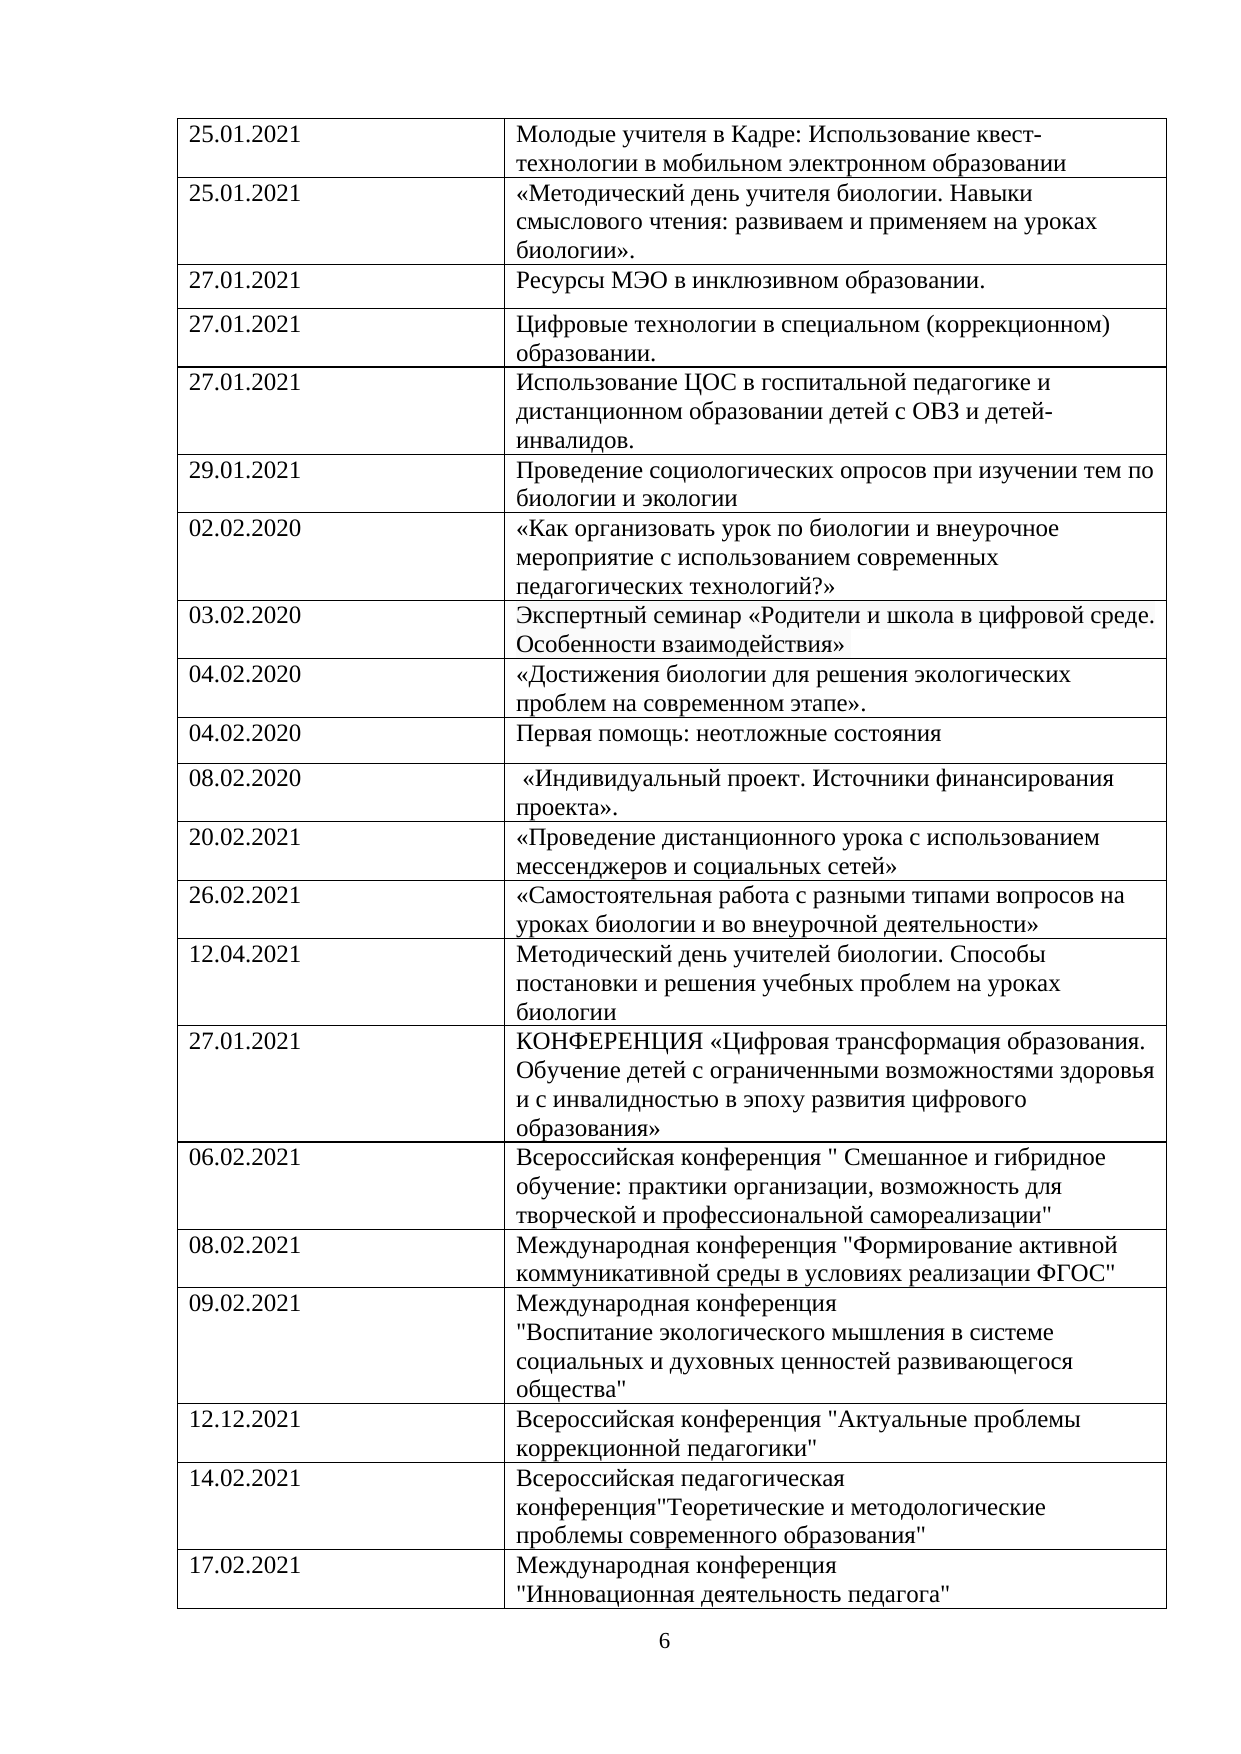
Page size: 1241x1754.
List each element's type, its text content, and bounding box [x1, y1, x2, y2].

table_cell 27.01.2021 [178, 368, 504, 454]
table_cell «Методический день учителя биологии. Навыки смыслового чтения: развиваем и применяем на уроках биологии». [505, 178, 1166, 264]
table_cell Международная конференция "Инновационная деятельность педагога" [505, 1550, 1166, 1608]
table_cell Молодые учителя в Кадре: Использование квест-технологии в мобильном электронном образовании [505, 119, 1166, 177]
table_cell Методический день учителей биологии. Способы постановки и решения учебных проблем на уроках биологии [505, 939, 1166, 1025]
table_cell Проведение социологических опросов при изучении тем по биологии и экологии [505, 455, 1166, 512]
table_cell 25.01.2021 [178, 119, 504, 177]
table_cell Экспертный семинар «Родители и школа в цифровой среде. Особенности взаимодействия» [851, 601, 1166, 658]
table_cell 12.12.2021 [178, 1404, 504, 1462]
table_cell «Достижения биологии для решения экологических проблем на современном этапе». [505, 659, 1166, 717]
table_cell Ресурсы МЭО в инклюзивном образовании. [505, 265, 1166, 308]
table_cell КОНФЕРЕНЦИЯ «Цифровая трансформация образования. Обучение детей с ограниченными возможностями здоровья и с инвалидностью в эпоху развития цифрового образования» [505, 1026, 1166, 1141]
table_cell 04.02.2020 [178, 659, 504, 717]
table_cell 27.01.2021 [178, 265, 504, 308]
table_cell «Проведение дистанционного урока с использованием мессенджеров и социальных сетей» [505, 822, 1166, 879]
table_cell Использование ЦОС в госпитальной педагогике и дистанционном образовании детей с ОВЗ и детей-инвалидов. [505, 368, 1166, 454]
table_cell 26.02.2021 [178, 881, 504, 938]
table_cell Международная конференция "Воспитание экологического мышления в системе социальных и духовных ценностей развивающегося общества" [505, 1288, 1166, 1403]
table_cell 27.01.2021 [178, 309, 504, 366]
table_cell Первая помощь: неотложные состояния [505, 718, 1166, 762]
table_cell «Индивидуальный проект. Источники финансирования проекта». [505, 764, 1166, 821]
table_cell 14.02.2021 [178, 1463, 504, 1549]
table_cell 27.01.2021 [178, 1026, 504, 1141]
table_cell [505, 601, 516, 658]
table_cell Всероссийская конференция " Смешанное и гибридное обучение: практики организации, возможность для творческой и профессиональной самореализации" [505, 1143, 1166, 1229]
table_cell 02.02.2020 [178, 513, 504, 599]
table_cell 25.01.2021 [178, 178, 504, 264]
table_cell «Как организовать урок по биологии и внеурочное мероприятие с использованием современных педагогических технологий?» [505, 513, 1166, 599]
table_cell Международная конференция "Формирование активной коммуникативной среды в условиях реализации ФГОС" [505, 1230, 1166, 1287]
table_cell 03.02.2020 [178, 601, 504, 658]
table_cell Цифровые технологии в специальном (коррекционном) образовании. [505, 309, 1166, 366]
table_cell 04.02.2020 [178, 718, 504, 762]
table_cell 17.02.2021 [178, 1550, 504, 1608]
table_cell 08.02.2020 [178, 764, 504, 821]
table_cell 08.02.2021 [178, 1230, 504, 1287]
table_cell 09.02.2021 [178, 1288, 504, 1403]
table_cell «Самостоятельная работа с разными типами вопросов на уроках биологии и во внеурочной деятельности» [505, 881, 1166, 938]
table_cell Всероссийская педагогическая конференция"Теоретические и методологические проблемы современного образования" [505, 1463, 1166, 1549]
table_cell 29.01.2021 [178, 455, 504, 512]
table_cell 20.02.2021 [178, 822, 504, 879]
table_cell 06.02.2021 [178, 1143, 504, 1229]
table_cell Всероссийская конференция "Актуальные проблемы коррекционной педагогики" [505, 1404, 1166, 1462]
table_cell 12.04.2021 [178, 939, 504, 1025]
